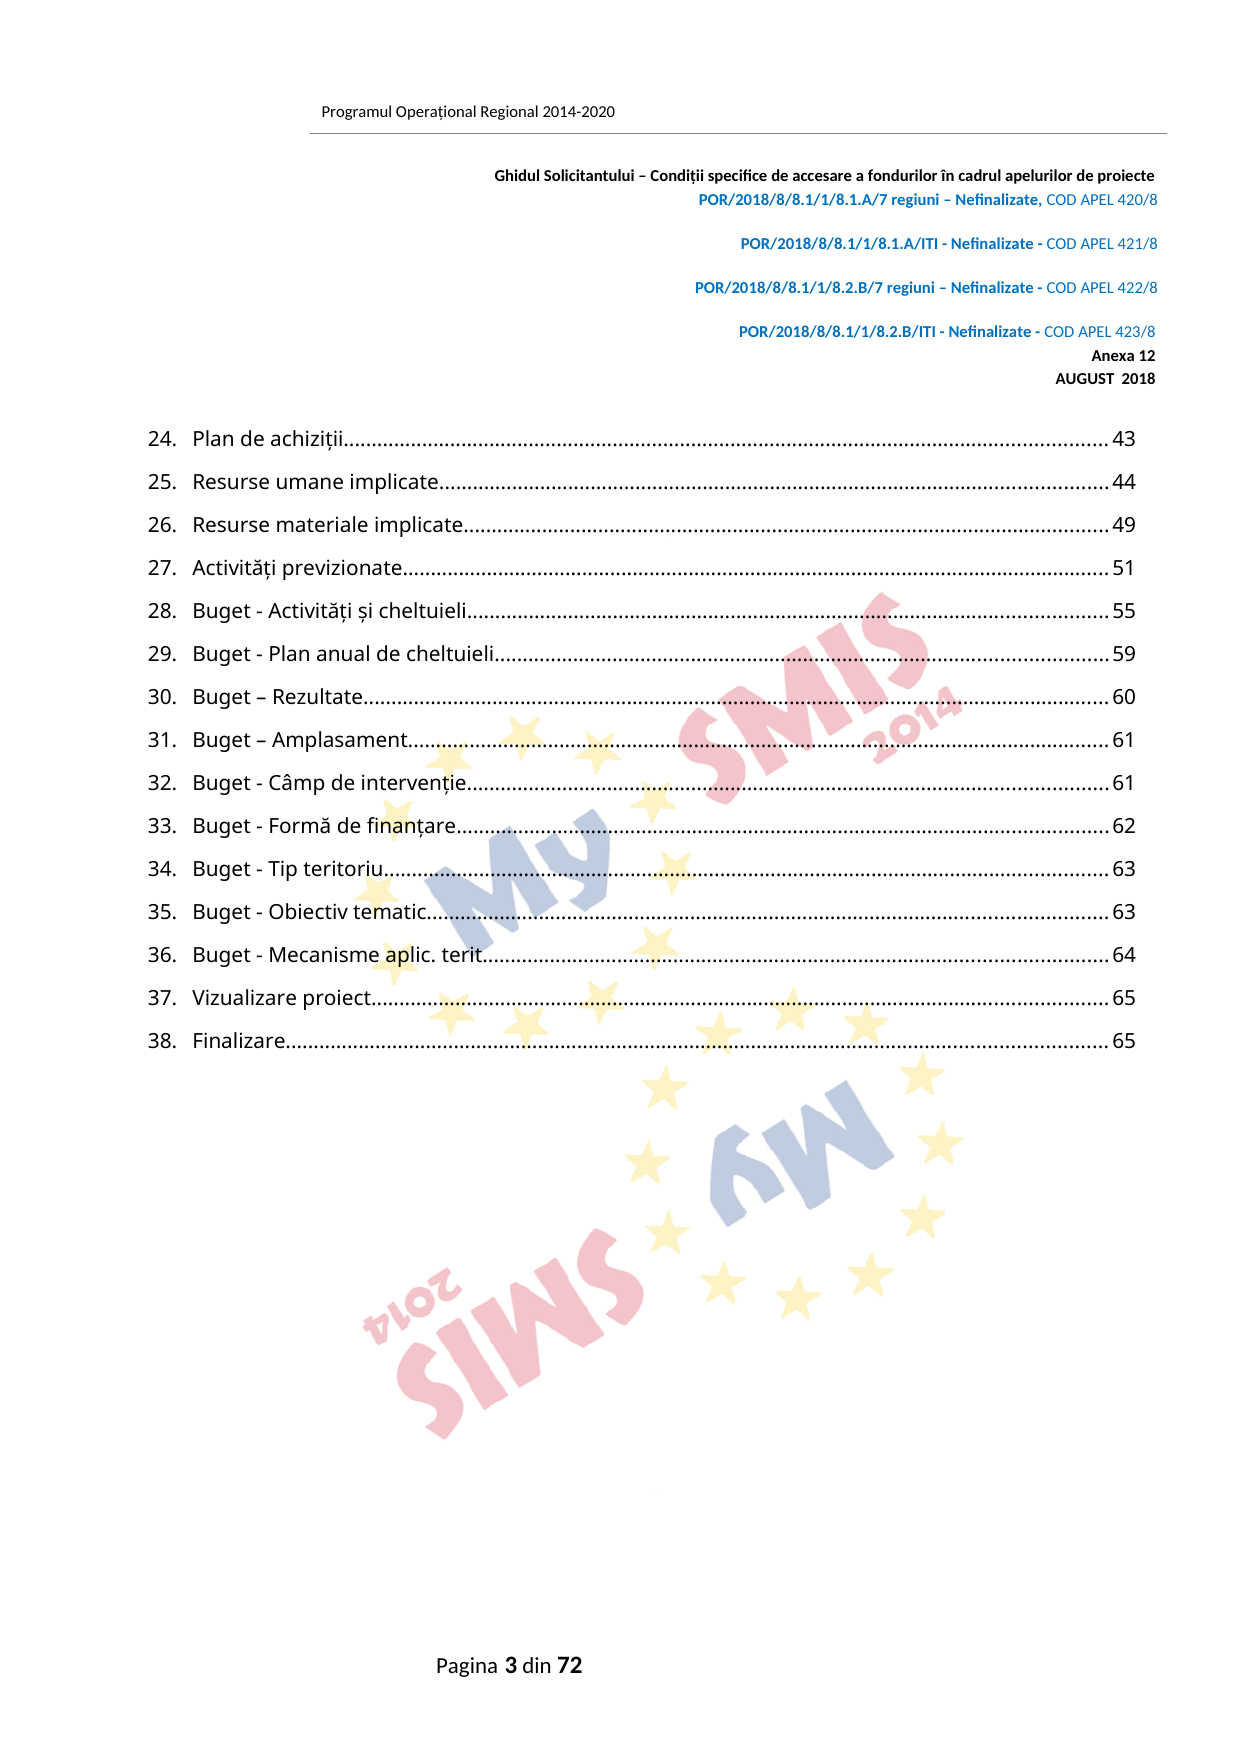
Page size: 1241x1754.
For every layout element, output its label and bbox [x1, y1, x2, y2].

picture [155, 396, 1159, 1634]
